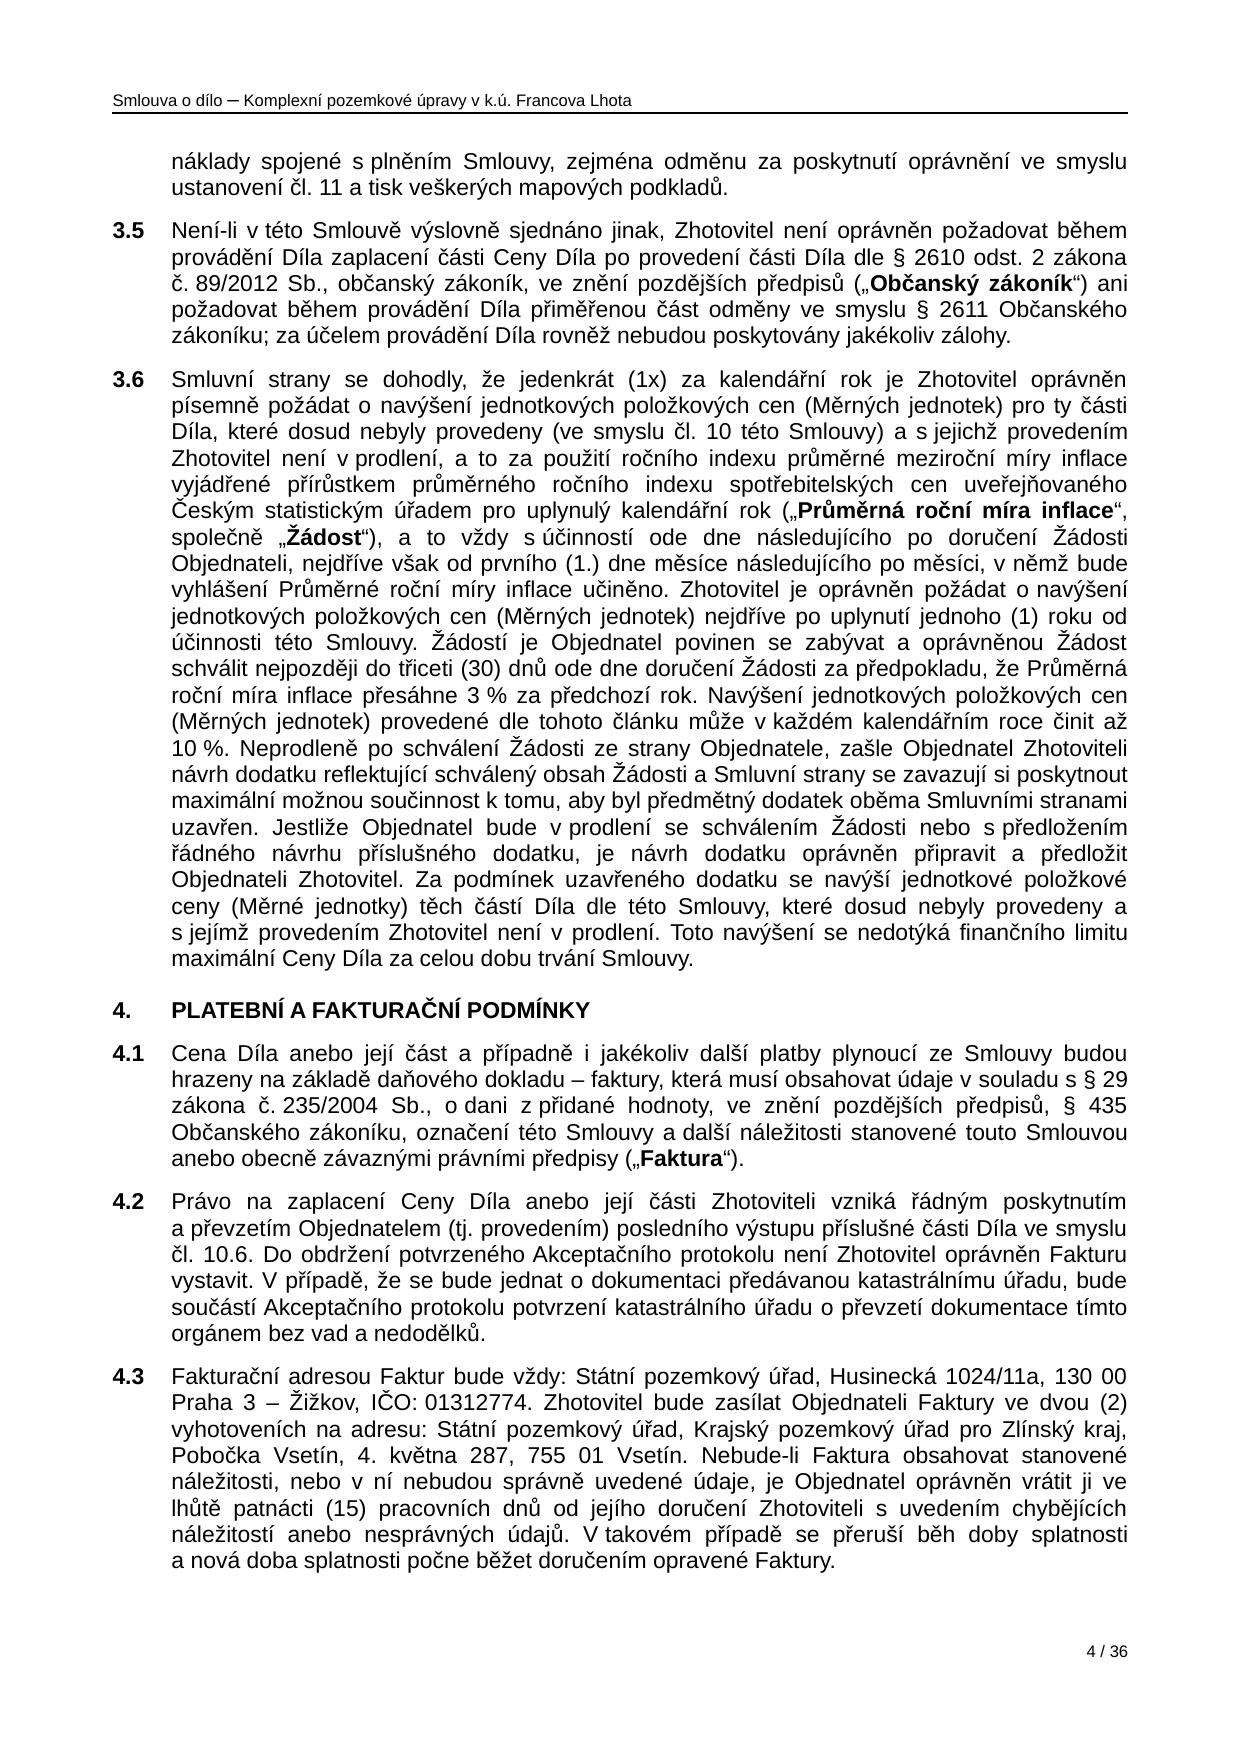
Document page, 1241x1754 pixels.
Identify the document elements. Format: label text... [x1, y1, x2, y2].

text Právo na zaplacení Ceny Díla anebo její části Zhotoviteli vzniká řádným poskytnutím a převzetím Objednatelem (tj. provedením) posledního výstupu příslušné části Díla ve smyslu čl. 10.6. Do obdržení potvrzeného Akceptačního protokolu není Zhotovitel oprávněn Fakturu vystavit. V případě, že se bude jednat o dokumentaci předávanou katastrálnímu úřadu, bude součástí Akceptačního protokolu potvrzení katastrálního úřadu o převzetí dokumentace tímto orgánem bez vad a nedodělků. [112, 1188, 1128, 1346]
text Fakturační adresou Faktur bude vždy: Státní pozemkový úřad, Husinecká 1024/11a, 130 00 Praha 3 – Žižkov, IČO: 01312774. Zhotovitel bude zasílat Objednateli Faktury ve dvou (2) vyhotoveních na adresu: Státní pozemkový úřad, Krajský pozemkový úřad pro Zlínský kraj, Pobočka Vsetín, 4. května 287, 755 01 Vsetín. Nebude-li Faktura obsahovat stanovené náležitosti, nebo v ní nebudou správně uvedené údaje, je Objednatel oprávněn vrátit ji ve lhůtě patnácti (15) pracovních dnů od jejího doručení Zhotoviteli s uvedením chybějících náležitostí anebo nesprávných údajů. V takovém případě se přeruší běh doby splatnosti a nová doba splatnosti počne běžet doručením opravené Faktury. [112, 1363, 1128, 1574]
text Platební a fakturační podmínky [112, 997, 1128, 1023]
text Smluvní strany se dohodly, že jedenkrát (1x) za kalendářní rok je Zhotovitel oprávněn písemně požádat o navýšení jednotkových položkových cen (Měrných jednotek) pro ty části Díla, které dosud nebyly provedeny (ve smyslu čl. 10 této Smlouvy) a s jejichž provedením Zhotovitel není v prodlení, a to za použití ročního indexu průměrné meziroční míry inflace vyjádřené přírůstkem průměrného ročního indexu spotřebitelských cen uveřejňovaného Českým statistickým úřadem pro uplynulý kalendářní rok („Průměrná roční míra inflace“, společně „Žádost“), a to vždy s účinností ode dne následujícího po doručení Žádosti Objednateli, nejdříve však od prvního (1.) dne měsíce následujícího po měsíci, v němž bude vyhlášení Průměrné roční míry inflace učiněno. Zhotovitel je oprávněn požádat o navýšení jednotkových položkových cen (Měrných jednotek) nejdříve po uplynutí jednoho (1) roku od účinnosti této Smlouvy. Žádostí je Objednatel povinen se zabývat a oprávněnou Žádost schválit nejpozději do třiceti (30) dnů ode dne doručení Žádosti za předpokladu, že Průměrná roční míra inflace přesáhne 3 % za předchozí rok. Navýšení jednotkových položkových cen (Měrných jednotek) provedené dle tohoto článku může v každém kalendářním roce činit až 10 %. Neprodleně po schválení Žádosti ze strany Objednatele, zašle Objednatel Zhotoviteli návrh dodatku reflektující schválený obsah Žádosti a Smluvní strany se zavazují si poskytnout maximální možnou součinnost k tomu, aby byl předmětný dodatek oběma Smluvními stranami uzavřen. Jestliže Objednatel bude v prodlení se schválením Žádosti nebo s předložením řádného návrhu příslušného dodatku, je návrh dodatku oprávněn připravit a předložit Objednateli Zhotovitel. Za podmínek uzavřeného dodatku se navýší jednotkové položkové ceny (Měrné jednotky) těch částí Díla dle této Smlouvy, které dosud nebyly provedeny a s jejímž provedením Zhotovitel není v prodlení. Toto navýšení se nedotýká finančního limitu maximální Ceny Díla za celou dobu trvání Smlouvy. [112, 366, 1128, 972]
text Není-li v této Smlouvě výslovně sjednáno jinak, Zhotovitel není oprávněn požadovat během provádění Díla zaplacení části Ceny Díla po provedení části Díla dle § 2610 odst. 2 zákona č. 89/2012 Sb., občanský zákoník, ve znění pozdějších předpisů („Občanský zákoník“) ani požadovat během provádění Díla přiměřenou část odměny ve smyslu § 2611 Občanského zákoníku; za účelem provádění Díla rovněž nebudou poskytovány jakékoliv zálohy. [112, 217, 1128, 349]
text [112, 148, 1128, 200]
text Cena Díla anebo její část a případně i jakékoliv další platby plynoucí ze Smlouvy budou hrazeny na základě daňového dokladu – faktury, která musí obsahovat údaje v souladu s § 29 zákona č. 235/2004 Sb., o dani z přidané hodnoty, ve znění pozdějších předpisů, § 435 Občanského zákoníku, označení této Smlouvy a další náležitosti stanovené touto Smlouvou anebo obecně závaznými právními předpisy („Faktura“). [112, 1040, 1128, 1171]
